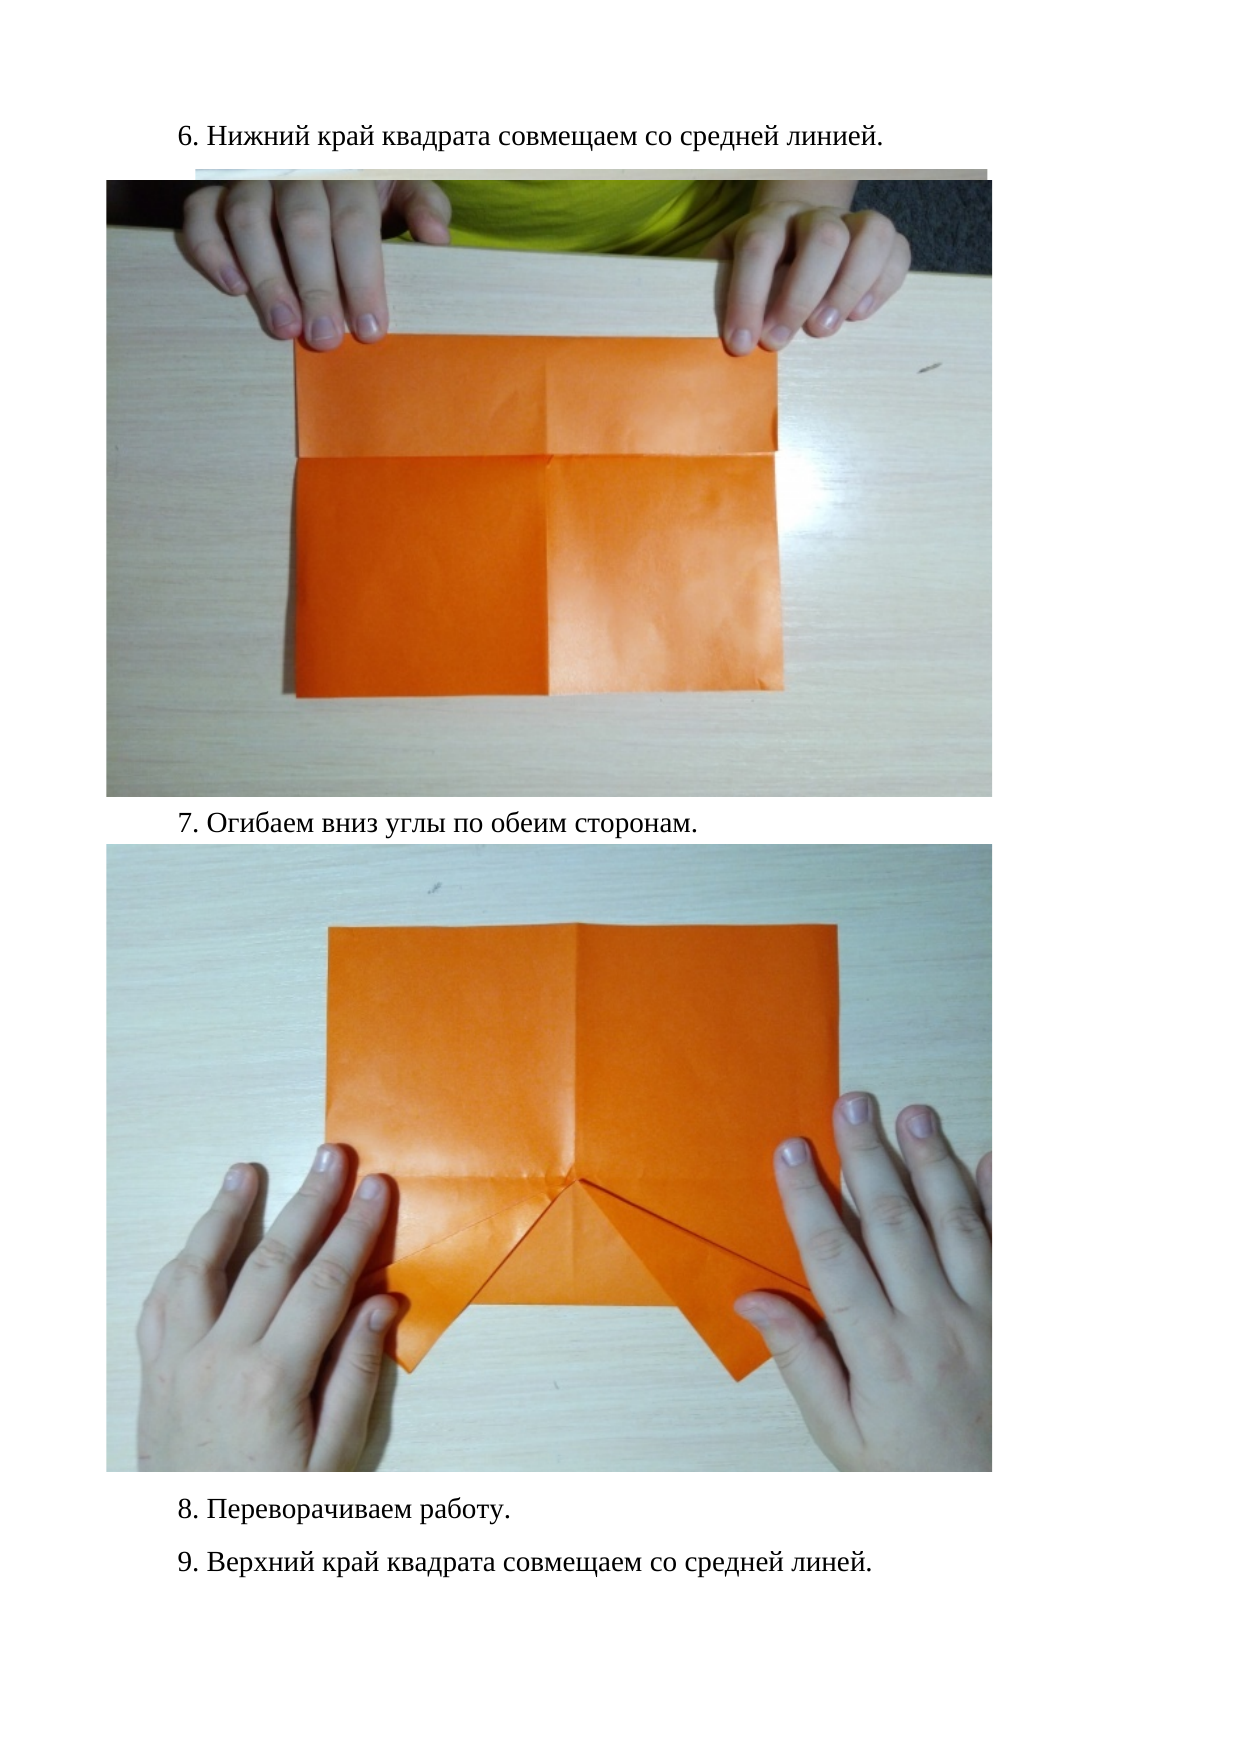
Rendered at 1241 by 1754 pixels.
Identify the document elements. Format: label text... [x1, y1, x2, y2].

picture [106, 169, 993, 797]
picture [106, 844, 993, 1472]
text 7. Огибаем вниз углы по обеим сторонам. [177, 805, 1152, 838]
text 8. Переворачиваем работу. [177, 1491, 1152, 1525]
text 6. Нижний край квадрата совмещаем со средней линией. [177, 118, 1152, 152]
text 9. Верхний край квадрата совмещаем со средней линей. [177, 1544, 1152, 1578]
